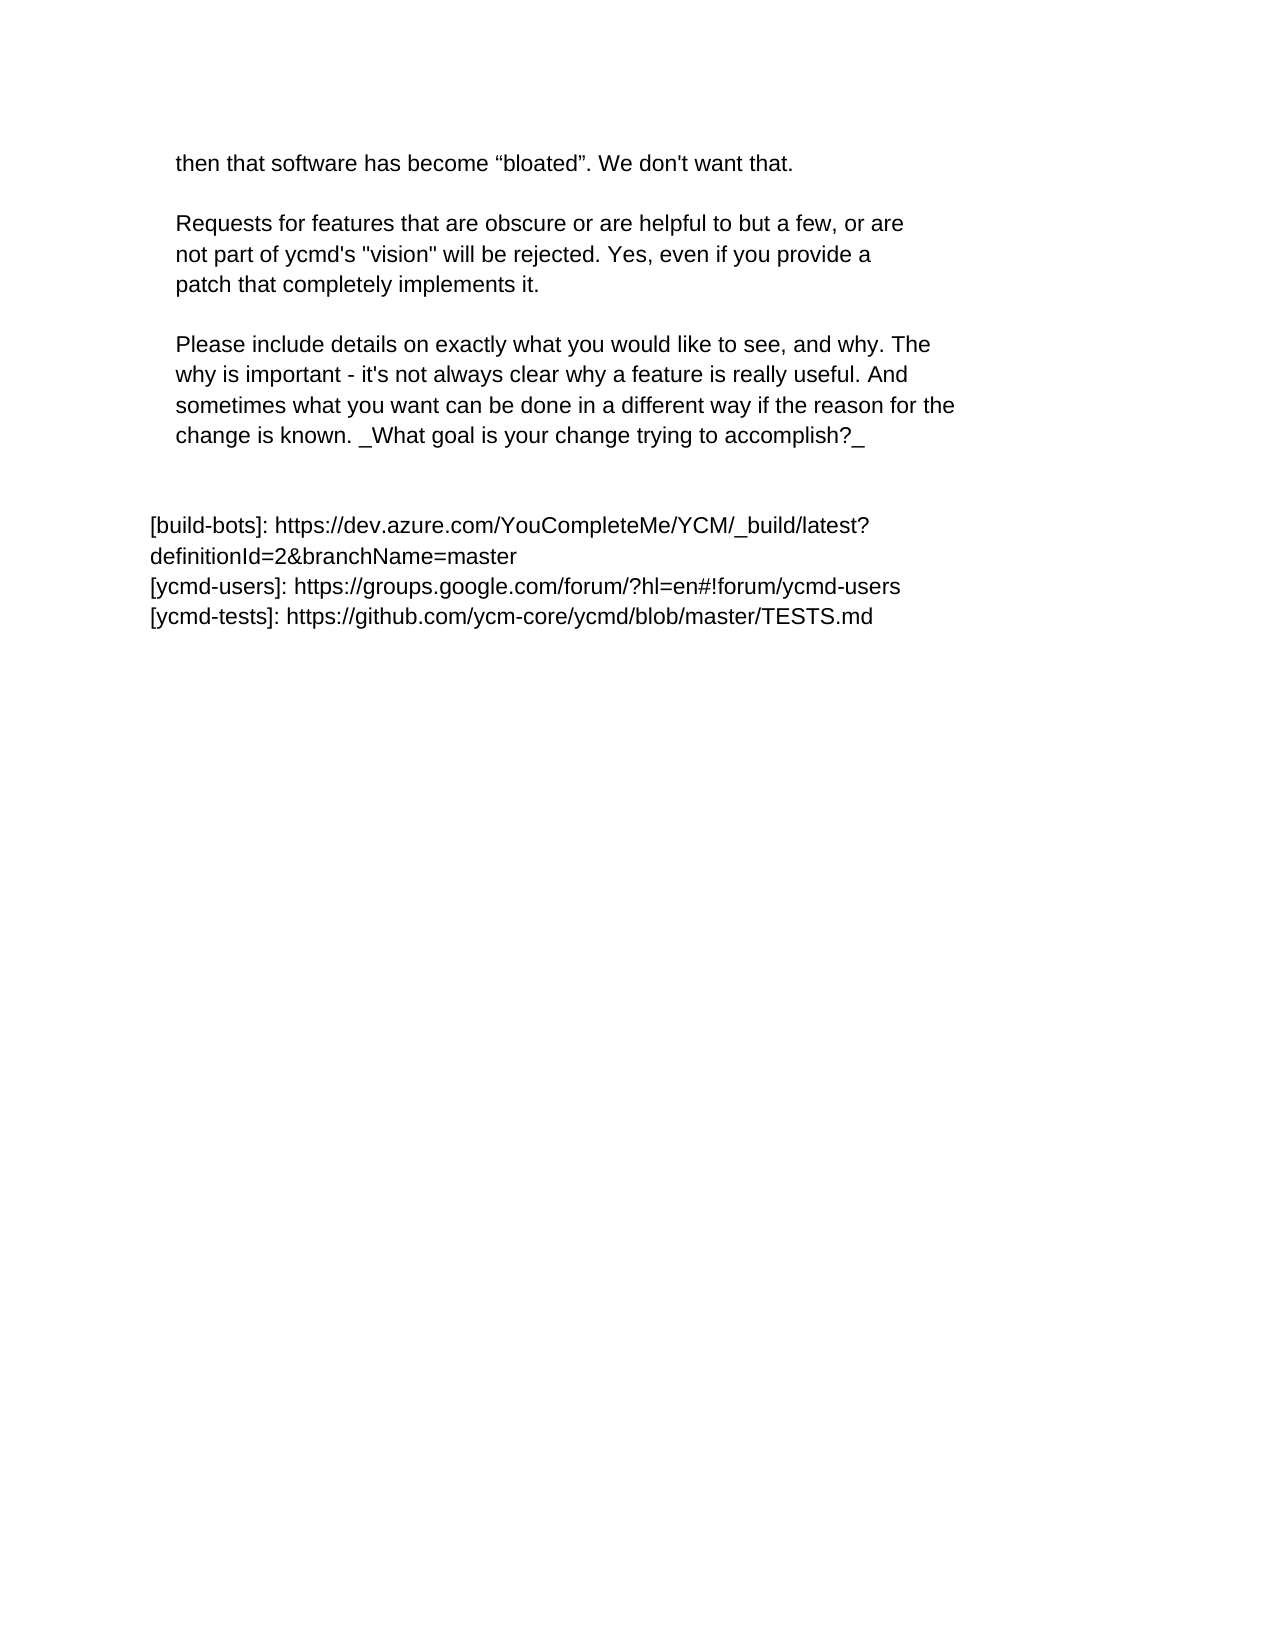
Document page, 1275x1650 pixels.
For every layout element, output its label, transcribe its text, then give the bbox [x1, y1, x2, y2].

text sometimes what you want can be done in a different way if the reason for the [150, 392, 1125, 418]
text not part of ycmd's "vision" will be rejected. Yes, even if you provide a [150, 241, 1125, 267]
text Requests for features that are obscure or are helpful to but a few, or are [150, 210, 1125, 237]
text patch that completely implements it. [150, 271, 1125, 297]
text why is important - it's not always clear why a feature is really useful. And [150, 361, 1125, 388]
text then that software has become “bloated”. We don't want that. [150, 150, 1125, 176]
text Please include details on exactly what you would like to see, and why. The [150, 331, 1125, 358]
text [ycmd-users]: https://groups.google.com/forum/?hl=en#!forum/ycmd-users [150, 573, 1125, 599]
text [build-bots]: https://dev.azure.com/YouCompleteMe/YCM/_build/latest?definitionId=2&branchName=master [150, 512, 1125, 569]
text [ycmd-tests]: https://github.com/ycm-core/ycmd/blob/master/TESTS.md [150, 603, 1125, 629]
text change is known. _What goal is your change trying to accomplish?_ [150, 422, 1125, 448]
